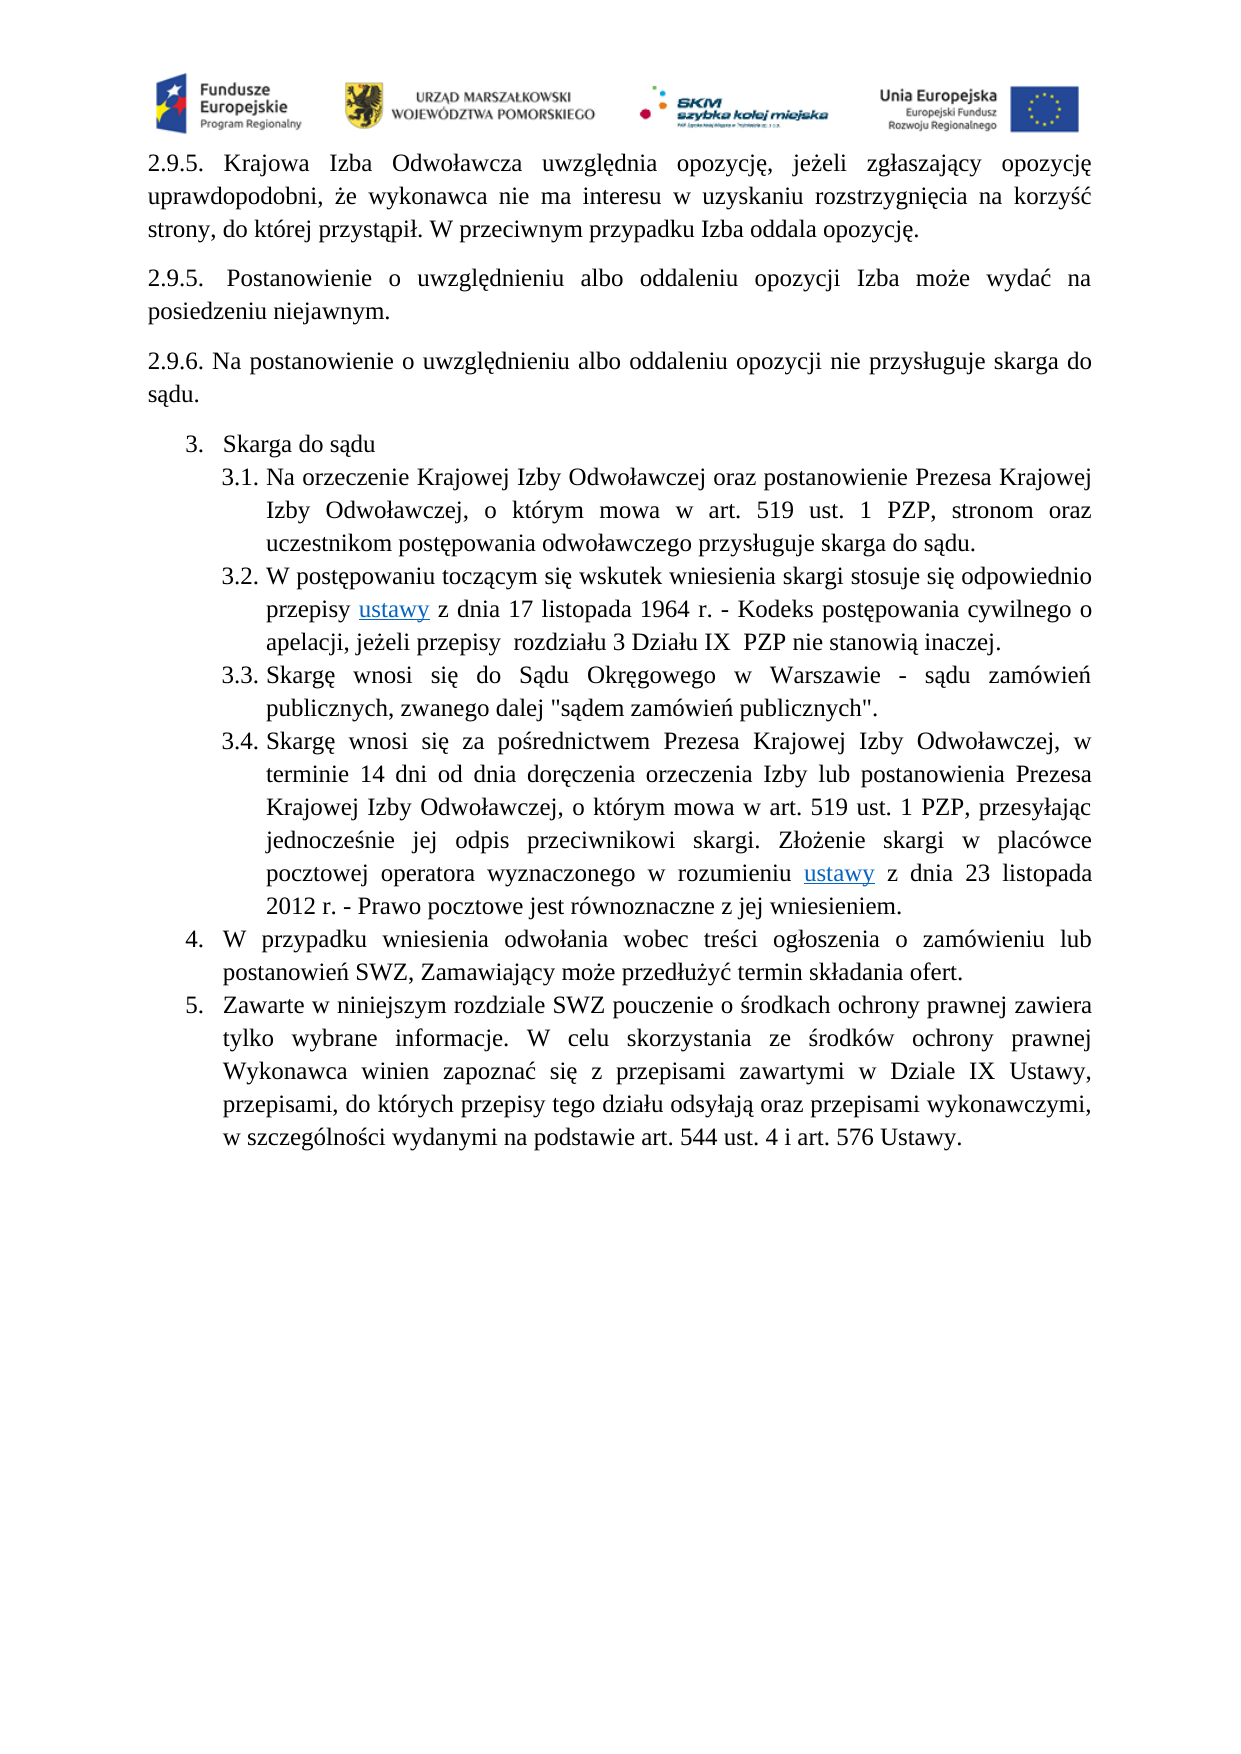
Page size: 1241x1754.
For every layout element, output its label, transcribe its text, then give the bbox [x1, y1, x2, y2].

list Zawarte w niniejszym rozdziale SWZ pouczenie o środkach ochrony prawnej zawiera tylko wybrane informacje. W celu skorzystania ze środków ochrony prawnej Wykonawca winien zapoznać się z przepisami zawartymi w Dziale IX Ustawy, przepisami, do których przepisy tego działu odsyłają oraz przepisami wykonawczymi, w szczególności wydanymi na podstawie art. 544 ust. 4 i art. 576 Ustawy. [185, 990, 1093, 1151]
list Skarga do sądu [185, 429, 1093, 458]
picture [147, 73, 1093, 148]
text 2.9.5. Krajowa Izba Odwoławcza uwzględnia opozycję, jeżeli zgłaszający opozycję uprawdopodobni, że wykonawca nie ma interesu w uzyskaniu rozstrzygnięcia na korzyść strony, do której przystąpił. W przeciwnym przypadku Izba oddala opozycję. [148, 148, 1093, 242]
list Skargę wnosi się za pośrednictwem Prezesa Krajowej Izby Odwoławczej, w terminie 14 dni od dnia doręczenia orzeczenia Izby lub postanowienia Prezesa Krajowej Izby Odwoławczej, o którym mowa w art. 519 ust. 1 PZP, przesyłając jednocześnie jej odpis przeciwnikowi skargi. Złożenie skargi w placówce pocztowej operatora wyznaczonego w rozumieniu ustawy z dnia 23 listopada 2012 r. - Prawo pocztowe jest równoznaczne z jej wniesieniem. [221, 726, 1093, 920]
list Skargę wnosi się do Sądu Okręgowego w Warszawie - sądu zamówień publicznych, zwanego dalej "sądem zamówień publicznych". [221, 660, 1093, 722]
text 2.9.6. Na postanowienie o uwzględnieniu albo oddaleniu opozycji nie przysługuje skarga do sądu. [148, 346, 1093, 408]
list W przypadku wniesienia odwołania wobec treści ogłoszenia o zamówieniu lub postanowień SWZ, Zamawiający może przedłużyć termin składania ofert. [185, 924, 1093, 986]
text 2.9.5. Postanowienie o uwzględnieniu albo oddaleniu opozycji Izba może wydać na posiedzeniu niejawnym. [148, 263, 1093, 325]
list Na orzeczenie Krajowej Izby Odwoławczej oraz postanowienie Prezesa Krajowej Izby Odwoławczej, o którym mowa w art. 519 ust. 1 PZP, stronom oraz uczestnikom postępowania odwoławczego przysługuje skarga do sądu. [221, 462, 1093, 557]
list W postępowaniu toczącym się wskutek wniesienia skargi stosuje się odpowiednio przepisy ustawy z dnia 17 listopada 1964 r. - Kodeks postępowania cywilnego o apelacji, jeżeli przepisy rozdziału 3 Działu IX PZP nie stanowią inaczej. [221, 561, 1093, 656]
